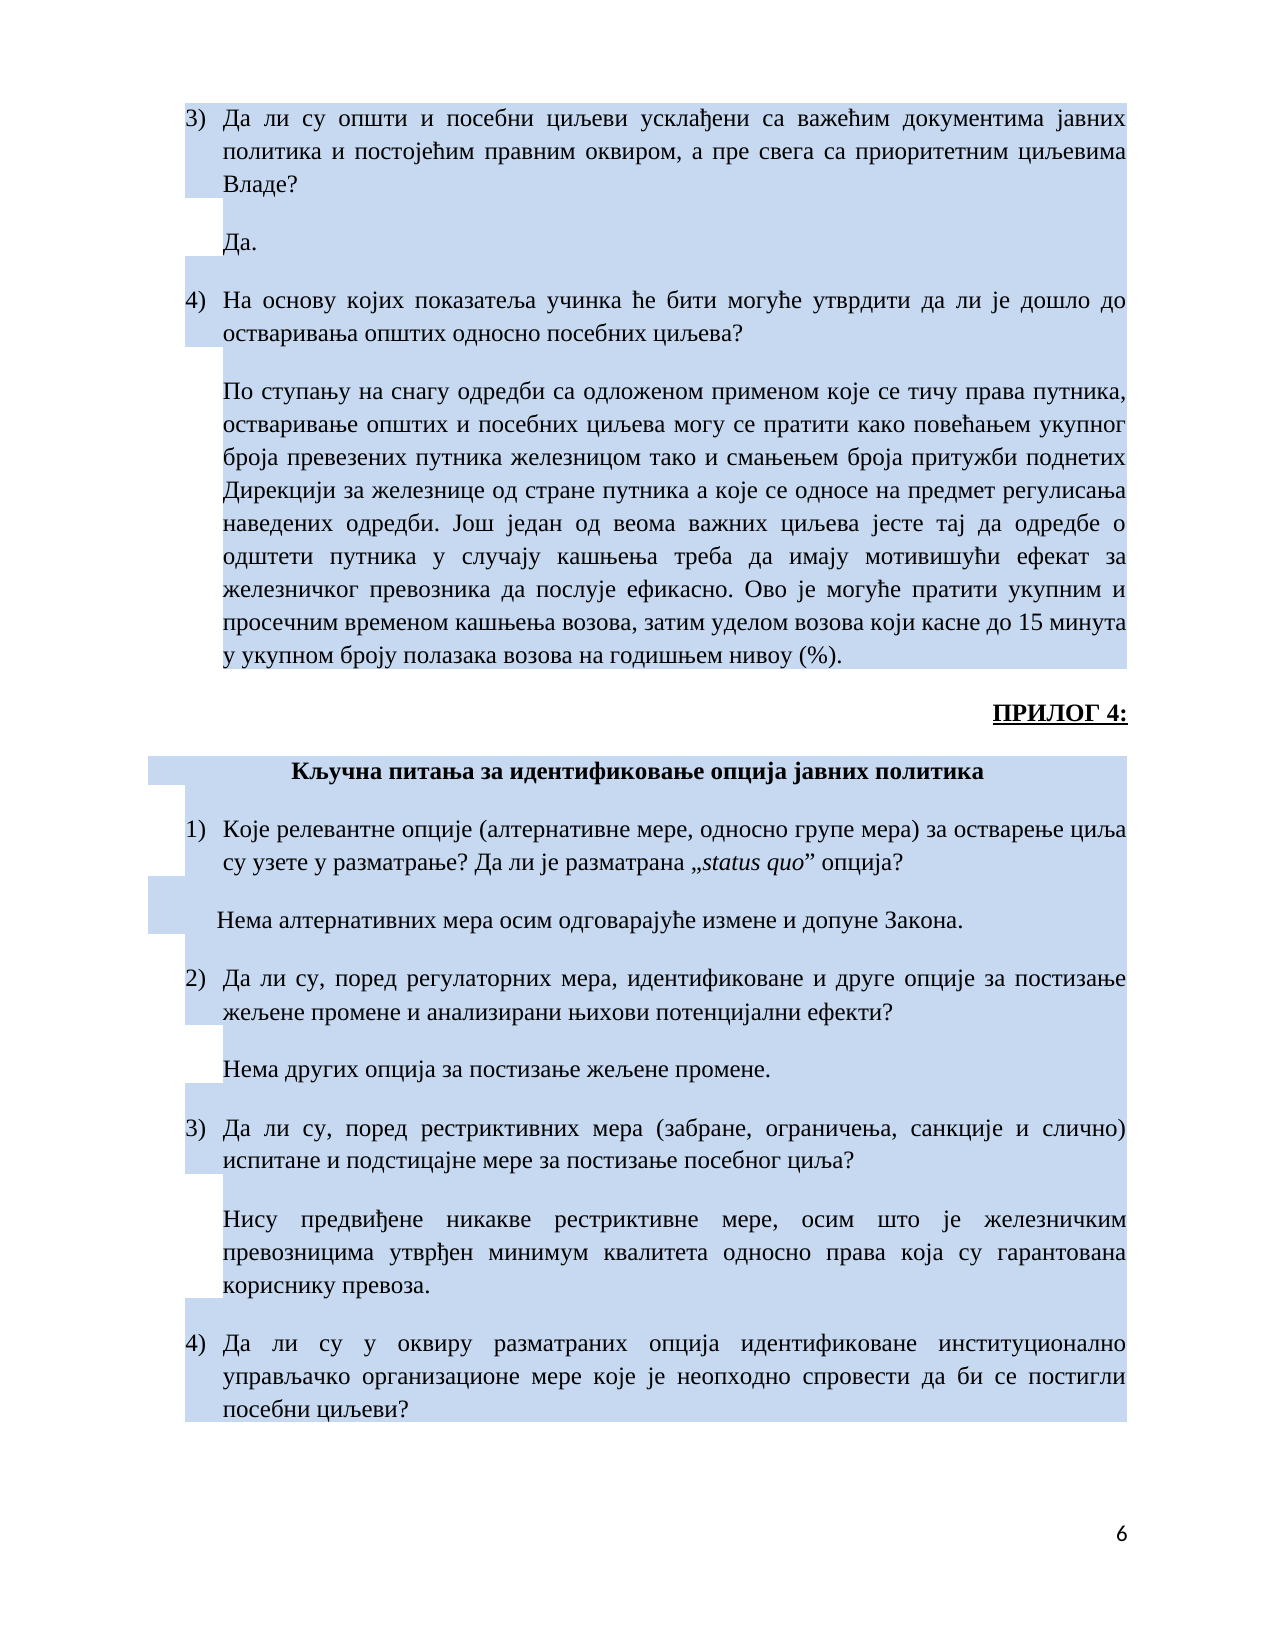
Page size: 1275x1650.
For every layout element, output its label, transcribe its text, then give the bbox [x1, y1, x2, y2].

list Да ли су у оквиру разматраних опција идентификоване институционално управљачко организационе мере које је неопходно спровести да би се постигли посебни циљеви? [185, 1328, 1127, 1422]
text Нису предвиђене никакве рестриктивне мере, осим што је железничким превозницима утврђен минимум квалитета односно права која су гарантована кориснику превоза. [223, 1204, 1127, 1298]
list Које релевантне опције (алтернативне мере, односно групе мера) за остварење циља су узете у разматрање? Да ли је разматрана „status quo” опција? [185, 814, 1127, 876]
text Да. [223, 227, 1127, 256]
list На основу којих показатеља учинка ће бити могуће утврдити да ли је дошло до остваривања општих односно посебних циљева? [185, 285, 1127, 347]
list Да ли су, поред регулаторних мера, идентификоване и друге опције за постизање жељене промене и анализирани њихови потенцијални ефекти? [185, 963, 1127, 1025]
list Да ли су, поред рестриктивних мера (забране, ограничења, санкције и слично) испитане и подстицајне мере за постизање посебног циља? [185, 1113, 1127, 1174]
text Нема других опција за постизање жељене промене. [223, 1054, 1127, 1083]
text Кључна питања за идентификовање опција јавних политика [148, 756, 1127, 785]
list Да ли су општи и посебни циљеви усклађени са важећим документима јавних политика и постојећим правним оквиром, а пре свега са приоритетним циљевима Владе? [185, 103, 1127, 198]
text ПРИЛОГ 4: [973, 698, 1127, 727]
text Нема алтернативних мера осим одговарајуће измене и допуне Закона. [148, 906, 1127, 934]
text По ступању на снагу одредби са одложеном применом које се тичу права путника, остваривање општих и посебних циљева могу се пратити како повећањем укупног броја превезених путника железницом тако и смањењем броја притужби поднетих Дирекцији за железнице од стране путника а које се односе на предмет регулисања наведених одредби. Још један од веома важних циљева јесте тај да одредбе о одштети путника у случају кашњења треба да имају мотивишући ефекат за железничког превозника да послује ефикасно. Ово је могуће пратити укупним и просечним временом кашњења возова, затим уделом возова који касне до 15 минута у укупном броју полазака возова на годишњем нивоу (%). [223, 376, 1127, 669]
